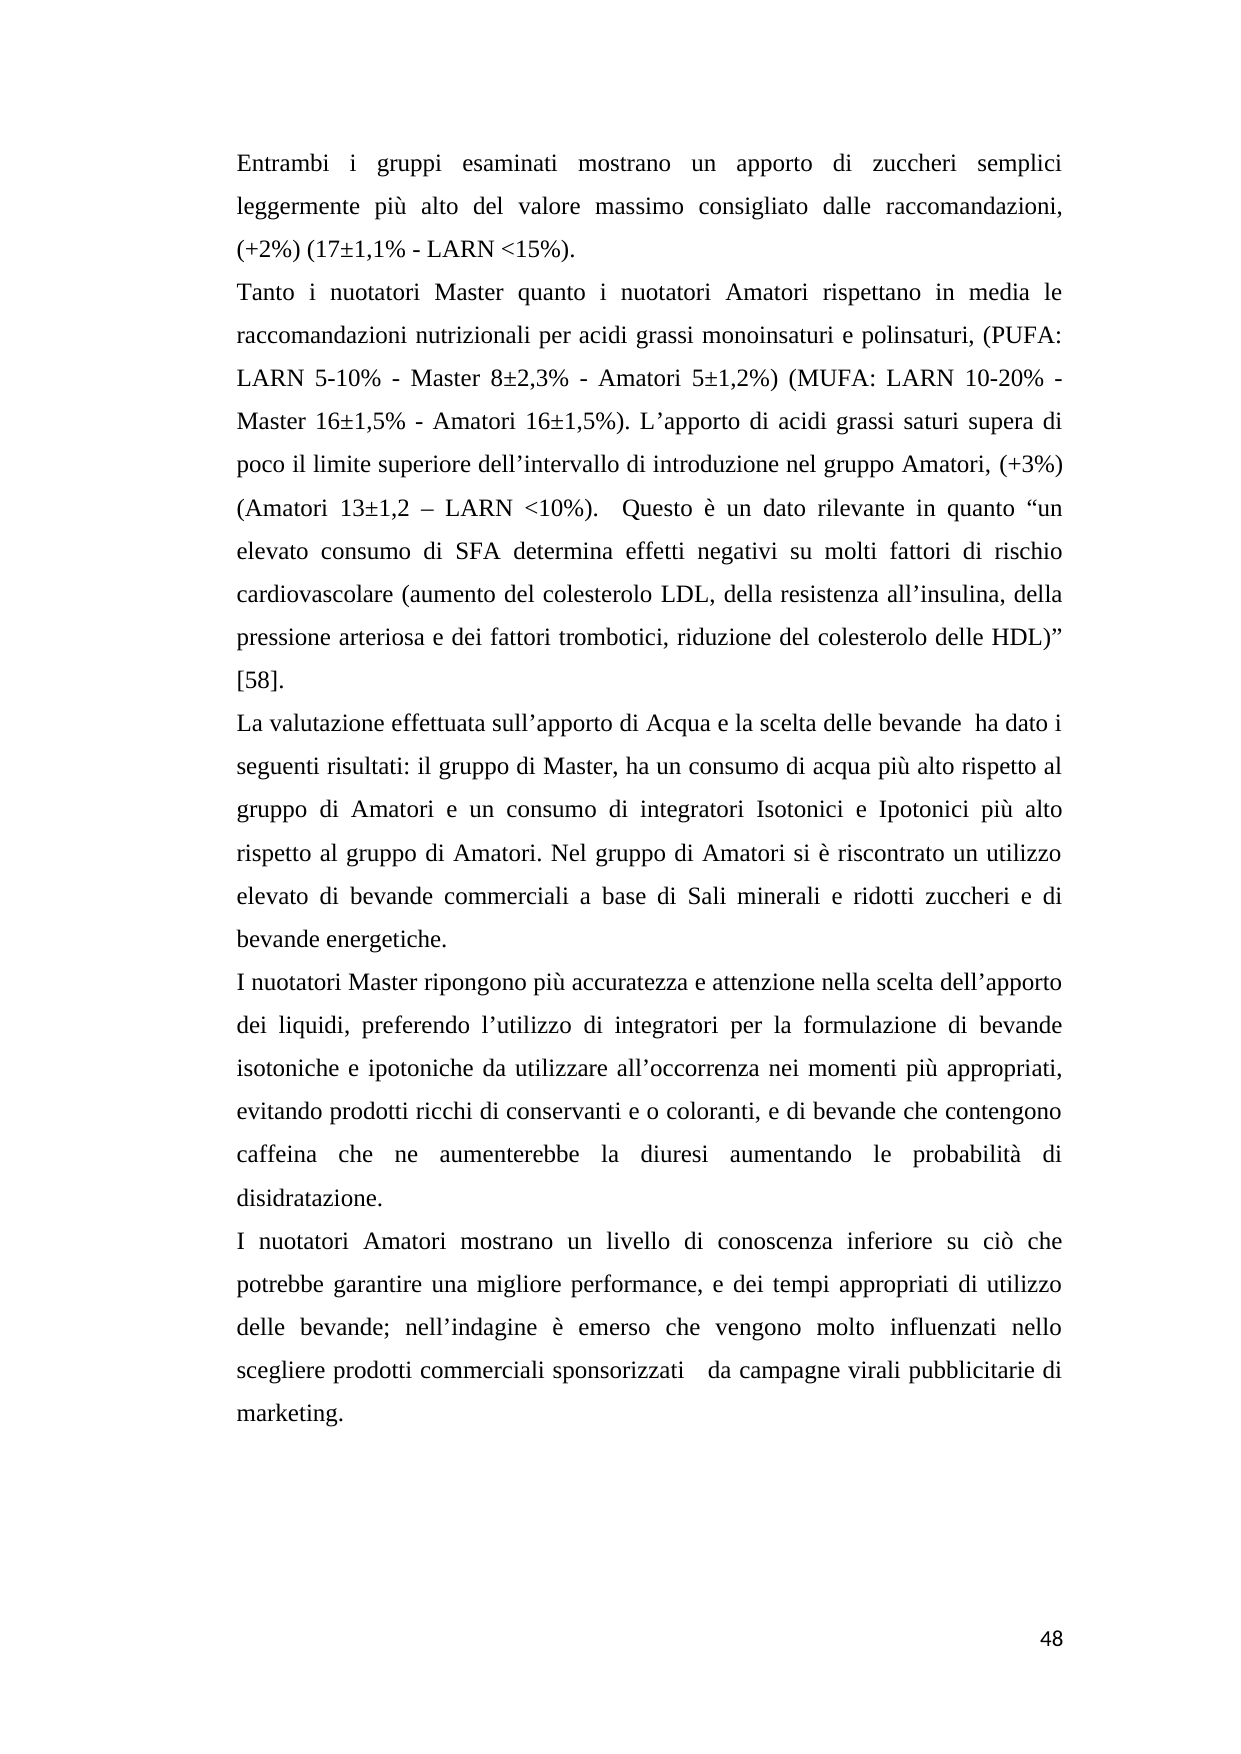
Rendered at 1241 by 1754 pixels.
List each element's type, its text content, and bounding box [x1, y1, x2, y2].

text Tanto i nuotatori Master quanto i nuotatori Amatori rispettano in media le raccomandazioni nutrizionali per acidi grassi monoinsaturi e polinsaturi, (PUFA: LARN 5-10% - Master 8±2,3% - Amatori 5±1,2%) (MUFA: LARN 10-20% - Master 16±1,5% - Amatori 16±1,5%). L’apporto di acidi grassi saturi supera di poco il limite superiore dell’intervallo di introduzione nel gruppo Amatori, (+3%) (Amatori 13±1,2 – LARN <10%). Questo è un dato rilevante in quanto “un elevato consumo di SFA determina effetti negativi su molti fattori di rischio cardiovascolare (aumento del colesterolo LDL, della resistenza all’insulina, della pressione arteriosa e dei fattori trombotici, riduzione del colesterolo delle HDL)” [58]. [236, 277, 1063, 694]
text La valutazione effettuata sull’apporto di Acqua e la scelta delle bevande ha dato i seguenti risultati: il gruppo di Master, ha un consumo di acqua più alto rispetto al gruppo di Amatori e un consumo di integratori Isotonici e Ipotonici più alto rispetto al gruppo di Amatori. Nel gruppo di Amatori si è riscontrato un utilizzo elevato di bevande commerciali a base di Sali minerali e ridotti zuccheri e di bevande energetiche. [236, 708, 1063, 953]
text I nuotatori Amatori mostrano un livello di conoscenza inferiore su ciò che potrebbe garantire una migliore performance, e dei tempi appropriati di utilizzo delle bevande; nell’indagine è emerso che vengono molto influenzati nello scegliere prodotti commerciali sponsorizzati da campagne virali pubblicitarie di marketing. [236, 1226, 1063, 1427]
text I nuotatori Master ripongono più accuratezza e attenzione nella scelta dell’apporto dei liquidi, preferendo l’utilizzo di integratori per la formulazione di bevande isotoniche e ipotoniche da utilizzare all’occorrenza nei momenti più appropriati, evitando prodotti ricchi di conservanti e o coloranti, e di bevande che contengono caffeina che ne aumenterebbe la diuresi aumentando le probabilità di disidratazione. [236, 967, 1063, 1211]
text Entrambi i gruppi esaminati mostrano un apporto di zuccheri semplici leggermente più alto del valore massimo consigliato dalle raccomandazioni, (+2%) (17±1,1% - LARN <15%). [236, 148, 1063, 263]
